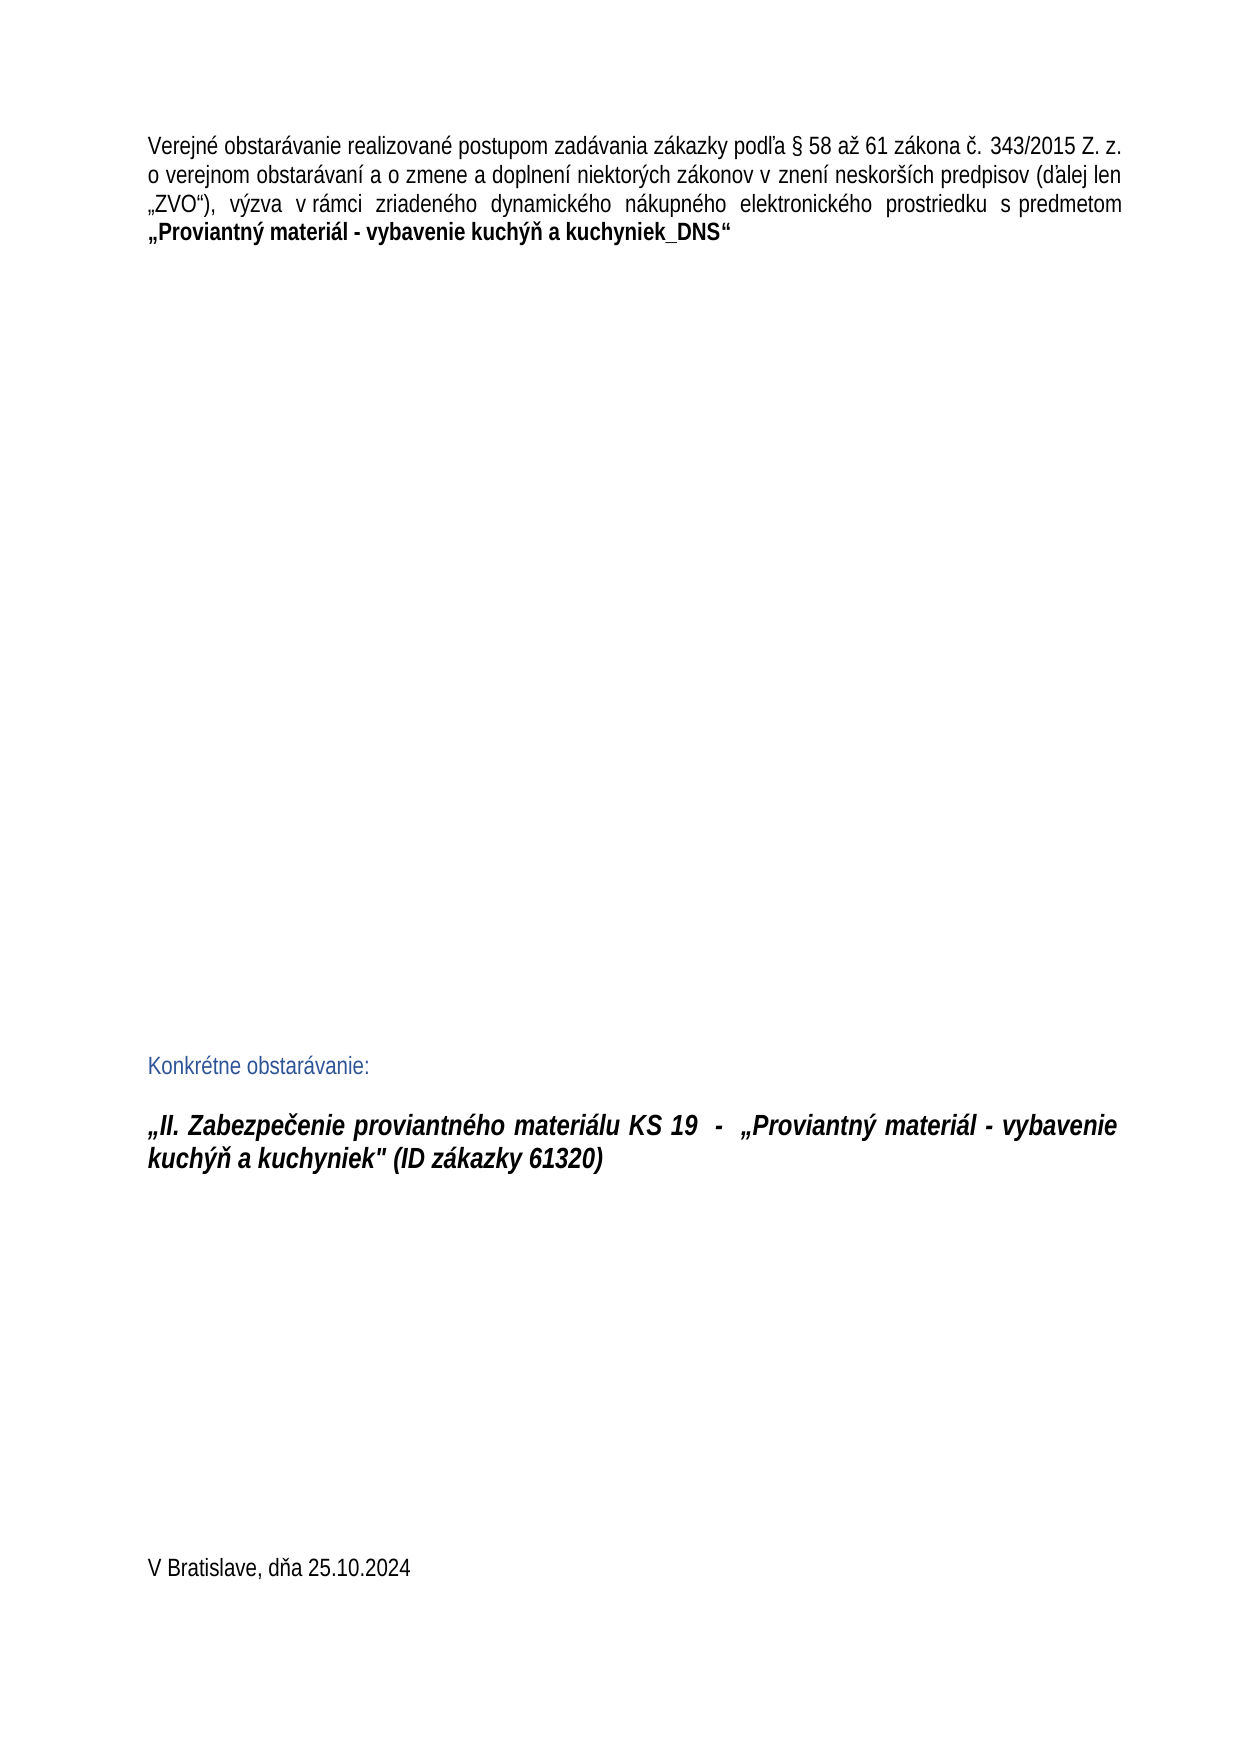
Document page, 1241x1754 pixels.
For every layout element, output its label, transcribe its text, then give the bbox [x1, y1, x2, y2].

text Verejné obstarávanie realizované postupom zadávania zákazky podľa § 58 až 61 zákona č. 343/2015 Z. z. o verejnom obstarávaní a o zmene a doplnení niektorých zákonov v znení neskorších predpisov (ďalej len „ZVO“), výzva v rámci zriadeného dynamického nákupného elektronického prostriedku s predmetom „Proviantný materiál - vybavenie kuchýň a kuchyniek_DNS“ [148, 131, 1122, 246]
text Konkrétne obstarávanie: [148, 1051, 1122, 1079]
text V Bratislave, dňa 25.10.2024 [148, 1553, 1122, 1582]
text „II. Zabezpečenie proviantného materiálu KS 19 - „Proviantný materiál - vybavenie kuchýň a kuchyniek" (ID zákazky 61320) [148, 1108, 1122, 1175]
